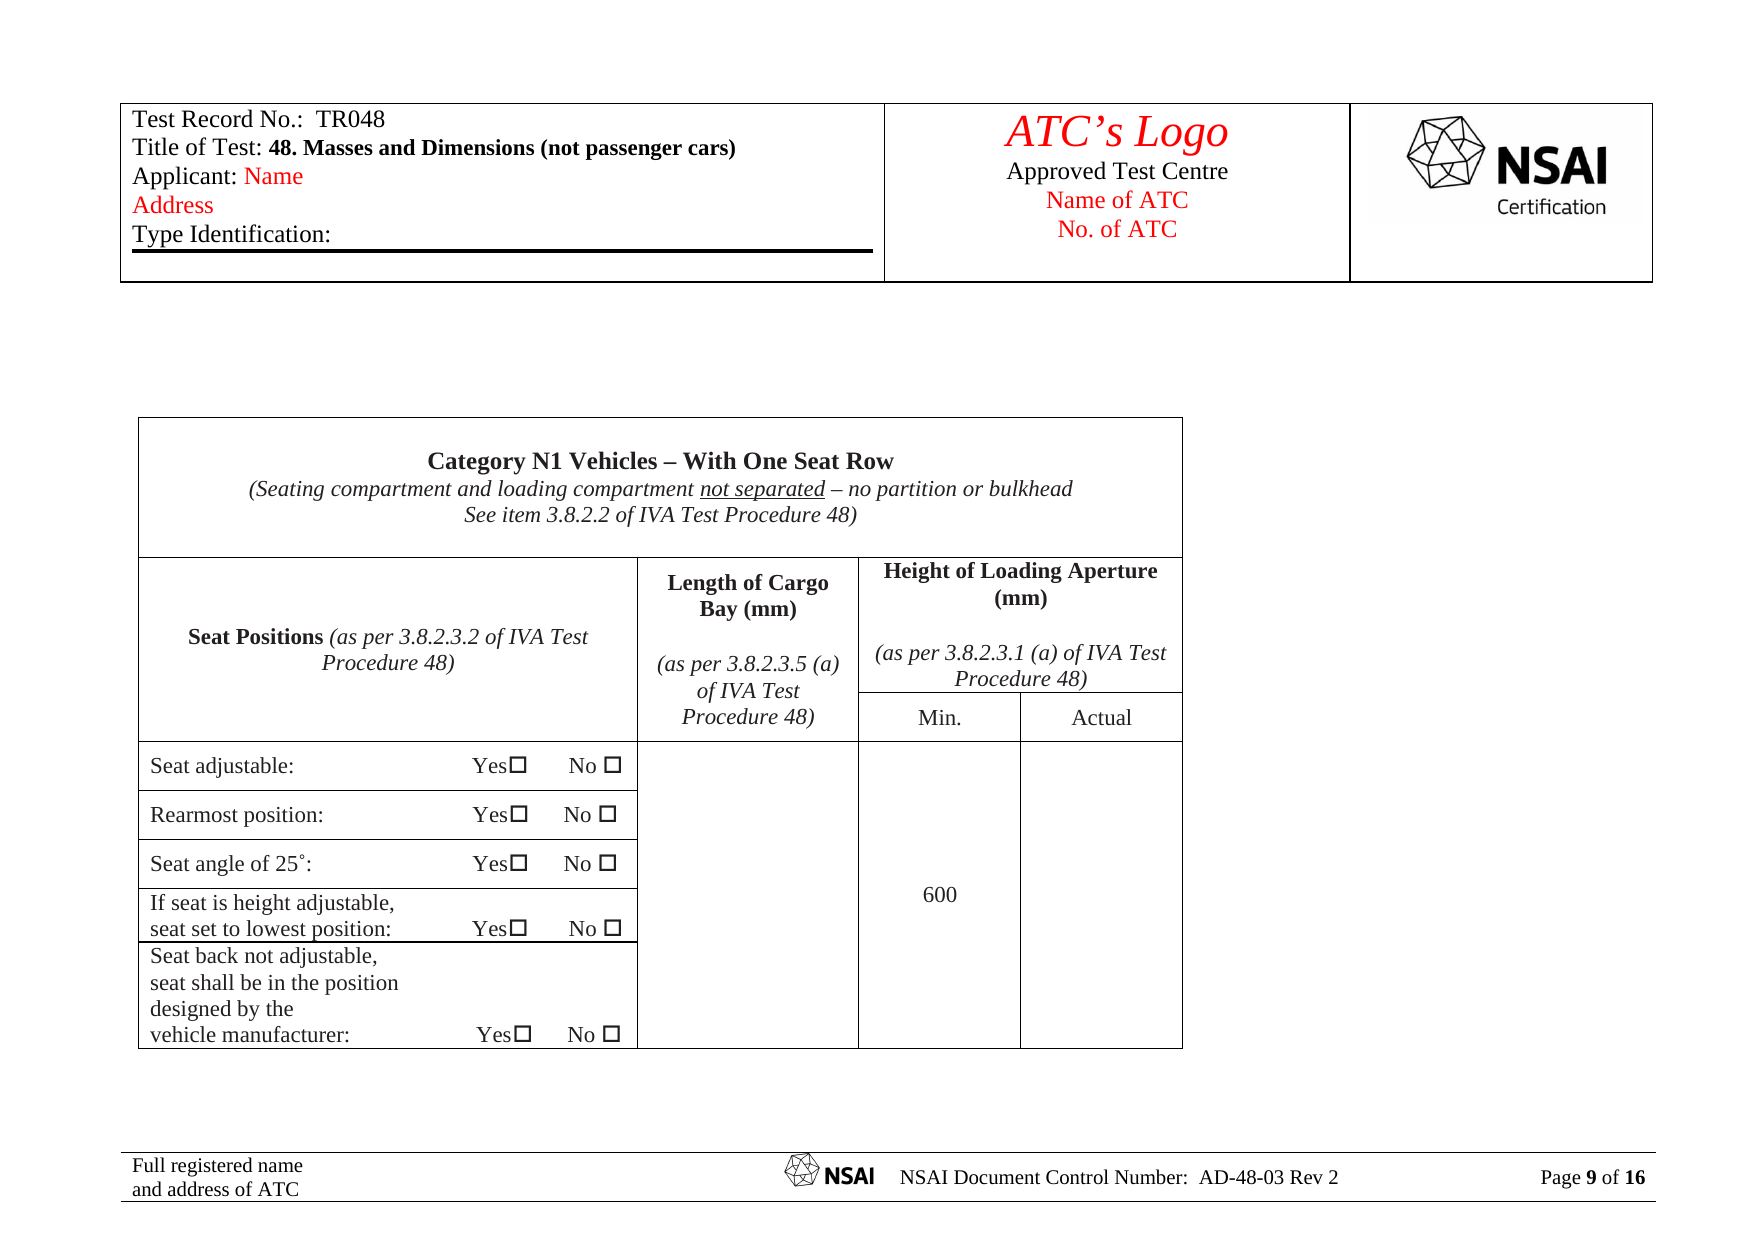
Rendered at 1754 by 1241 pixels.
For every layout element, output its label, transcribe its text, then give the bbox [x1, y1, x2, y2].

table_cell Seat Positions (as per 3.8.2.3.2 of IVA Test Procedure 48) [139, 558, 637, 741]
table_cell Min. [859, 693, 1020, 741]
table_cell Length of Cargo Bay (mm) (as per 3.8.2.3.5 (a) of IVA Test Procedure 48) [638, 558, 858, 741]
picture [784, 1153, 874, 1187]
table_cell [638, 742, 858, 1048]
table_cell Height of Loading Aperture (mm) (as per 3.8.2.3.1 (a) of IVA Test Procedure 48) [859, 558, 1182, 692]
table_cell Seat adjustable: Yes No [139, 742, 637, 790]
table_cell If seat is height adjustable, seat set to lowest position: Yes No [139, 889, 637, 941]
table_cell Actual [1021, 693, 1182, 741]
table_cell 600 [859, 742, 1020, 1048]
table_cell Seat angle of 25˚: Yes No [139, 840, 637, 888]
picture [1369, 104, 1642, 224]
table_header Category N1 Vehicles – With One Seat Row (Seating compartment and loading compartment not separated – no partition or bulkhead See item 3.8.2.2 of IVA Test Procedure 48) [139, 418, 1182, 557]
table_cell [1021, 742, 1182, 1048]
table_cell Rearmost position: Yes No [139, 791, 637, 839]
table_cell Seat back not adjustable, seat shall be in the position designed by the vehicle manufacturer: Yes No [139, 943, 637, 1048]
